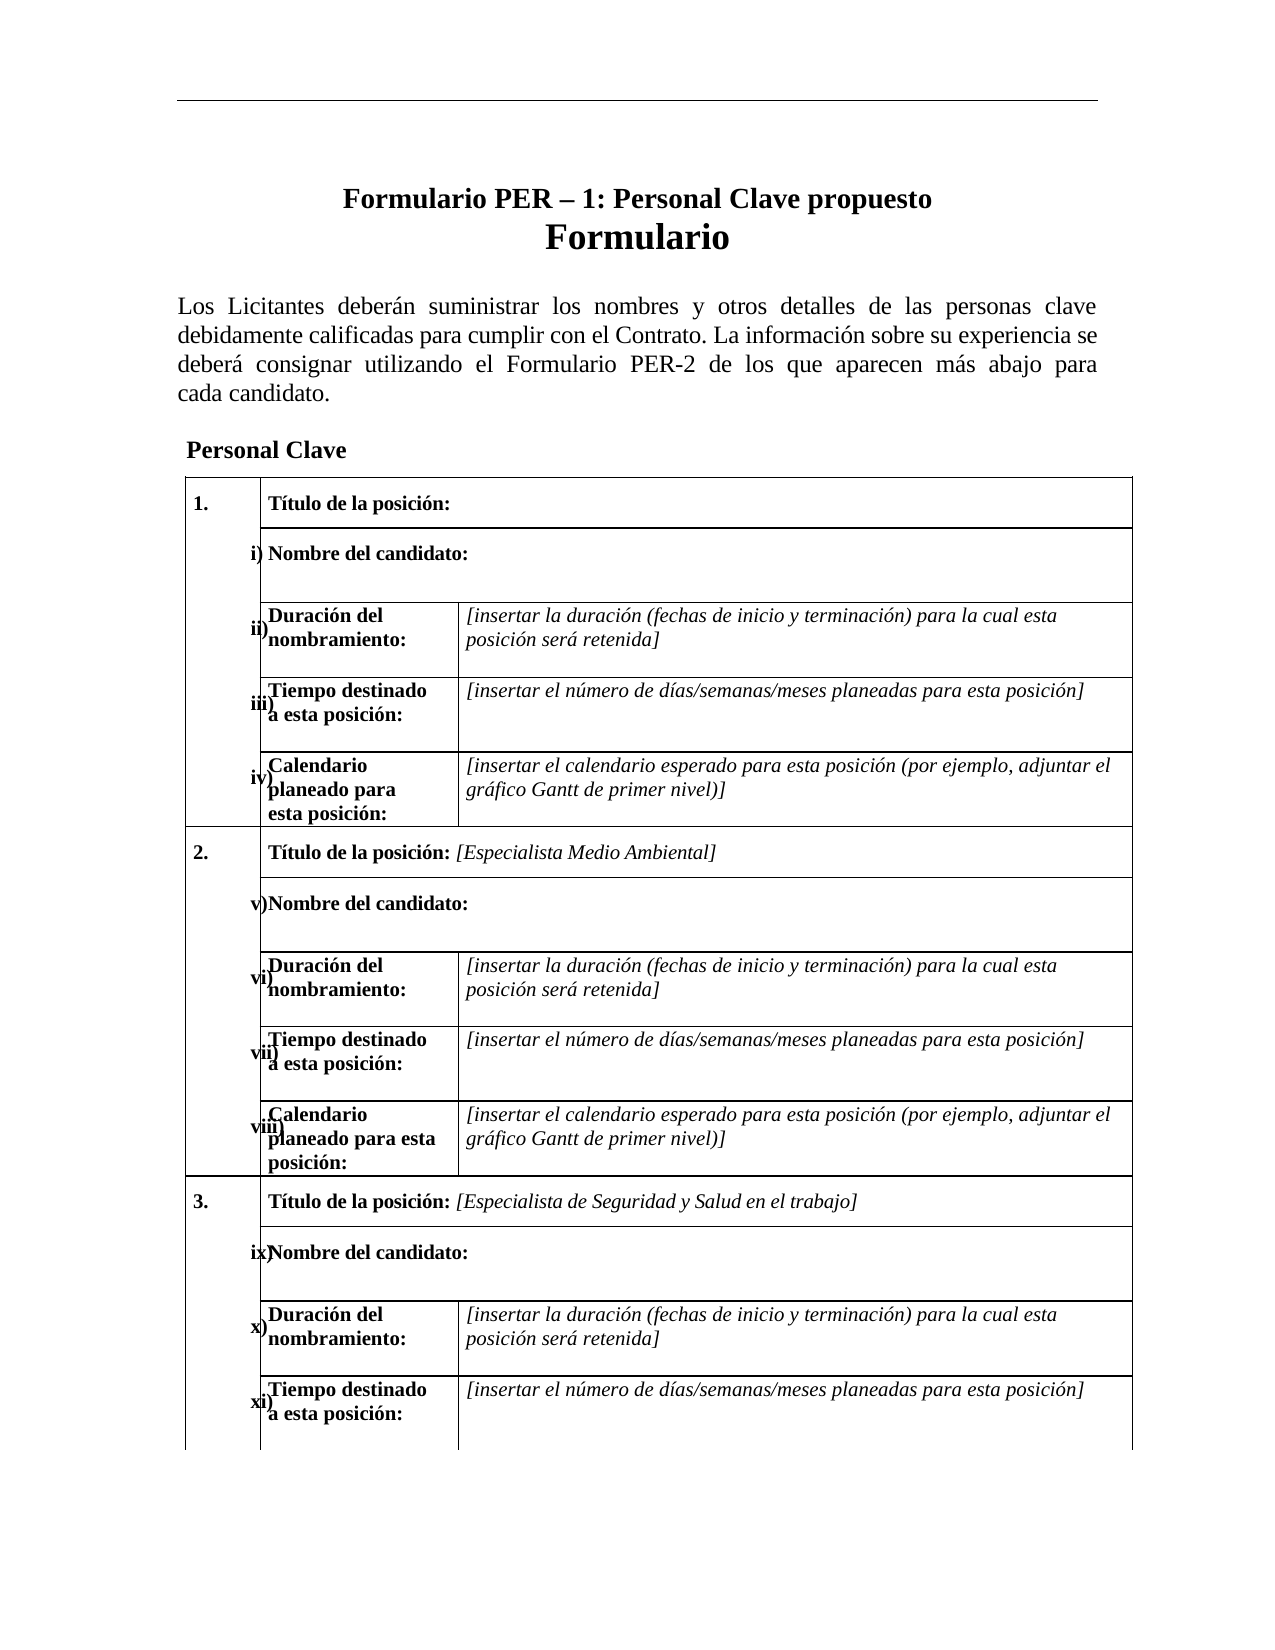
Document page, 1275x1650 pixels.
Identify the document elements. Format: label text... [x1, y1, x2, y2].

text Formulario [177, 215, 1098, 258]
table_cell Duración del nombramiento: [261, 603, 458, 676]
table_cell Duración del nombramiento: [261, 1302, 458, 1375]
table_cell Título de la posición: [Especialista de Seguridad y Salud en el trabajo] [261, 1177, 1132, 1226]
table_cell [186, 876, 260, 951]
table_cell 3. [186, 1177, 260, 1226]
table_header Título de la posición: [261, 478, 1132, 527]
subtitle Formulario PER – 1: Personal Clave propuesto [177, 181, 1098, 215]
table_header 1. [186, 478, 260, 527]
table_cell Calendario planeado para esta posición: [261, 753, 458, 826]
table_cell 2. [186, 827, 260, 876]
table_cell [186, 751, 260, 826]
table_cell [186, 1300, 260, 1375]
table_cell [insertar el calendario esperado para esta posición (por ejemplo, adjuntar el gráfico Gantt de primer nivel)] [459, 753, 1132, 826]
table_cell [186, 1375, 260, 1450]
text Personal Clave [186, 435, 1098, 464]
text Los Licitantes deberán suministrar los nombres y otros detalles de las personas clave debidamente calificadas para cumplir con el Contrato. La información sobre su experiencia se deberá consignar utilizando el Formulario PER-2 de los que aparecen más abajo para cada candidato. [177, 291, 1098, 406]
table_cell [186, 676, 260, 751]
table_cell Calendario planeado para esta posición: [261, 1102, 458, 1175]
table_cell [insertar el número de días/semanas/meses planeadas para esta posición] [459, 1377, 1132, 1450]
table_cell [186, 951, 260, 1026]
table_cell [186, 1100, 260, 1175]
table_cell Nombre del candidato: [261, 878, 1132, 951]
table_cell [186, 527, 260, 602]
table_cell Tiempo destinado a esta posición: [261, 1377, 458, 1450]
table_cell [insertar la duración (fechas de inicio y terminación) para la cual esta posición será retenida] [459, 953, 1132, 1026]
table_cell Nombre del candidato: [261, 529, 1132, 602]
table_cell Tiempo destinado a esta posición: [261, 678, 458, 751]
table_cell Nombre del candidato: [261, 1227, 1132, 1300]
table_cell [insertar el número de días/semanas/meses planeadas para esta posición] [459, 1027, 1132, 1100]
table_cell [186, 1226, 260, 1300]
table_cell [insertar el número de días/semanas/meses planeadas para esta posición] [459, 678, 1132, 751]
table_cell [186, 602, 260, 676]
table_cell [insertar el calendario esperado para esta posición (por ejemplo, adjuntar el gráfico Gantt de primer nivel)] [459, 1102, 1132, 1175]
table_cell [186, 1026, 260, 1100]
table_cell Duración del nombramiento: [261, 953, 458, 1026]
table_cell Tiempo destinado a esta posición: [261, 1027, 458, 1100]
table_cell [insertar la duración (fechas de inicio y terminación) para la cual esta posición será retenida] [459, 1302, 1132, 1375]
table_cell [insertar la duración (fechas de inicio y terminación) para la cual esta posición será retenida] [459, 603, 1132, 676]
table_cell Título de la posición: [Especialista Medio Ambiental] [261, 827, 1132, 876]
